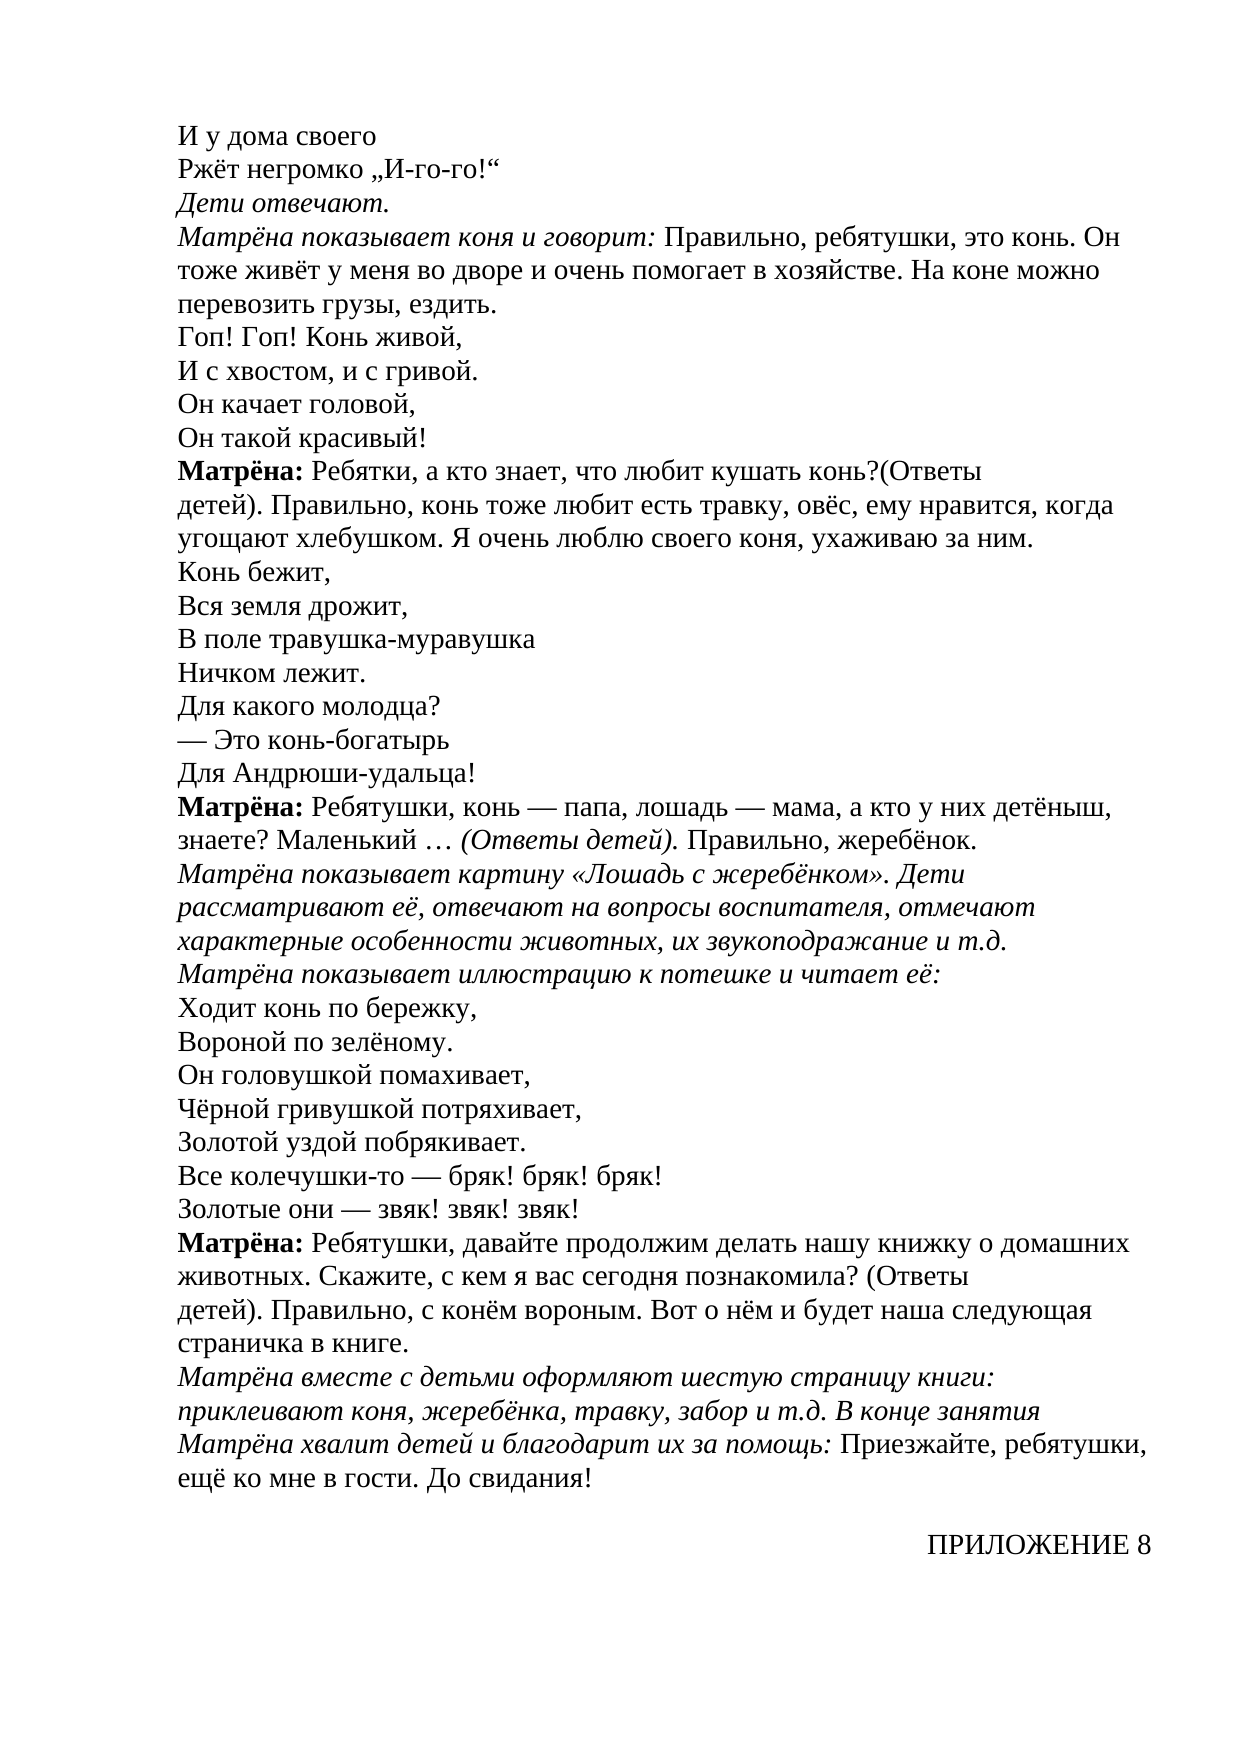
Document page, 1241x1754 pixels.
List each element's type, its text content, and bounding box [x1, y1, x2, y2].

text Ржёт негромко „И-го-го!“ [177, 152, 1152, 185]
text Вороной по зелёному. [177, 1024, 1152, 1057]
text Дети отвечают. [177, 185, 1152, 219]
text Ходит конь по бережку, [177, 990, 1152, 1024]
text Для Андрюши-удальца! [177, 755, 1152, 789]
text Гоп! Гоп! Конь живой, [177, 319, 1152, 353]
text В поле травушка-муравушка [177, 621, 1152, 655]
text Матрёна: Ребятки, а кто знает, что любит кушать конь?(Ответы детей). Правильно, конь тоже любит есть травку, овёс, ему нравится, когда угощают хлебушком. Я очень люблю своего коня, ухаживаю за ним. [177, 453, 1152, 554]
text Для какого молодца? [177, 688, 1152, 722]
text — Это конь-богатырь [177, 722, 1152, 755]
text Чёрной гривушкой потряхивает, [177, 1091, 1152, 1124]
text Золотой уздой побрякивает. [177, 1124, 1152, 1158]
text Все колечушки-то — бряк! бряк! бряк! [177, 1158, 1152, 1191]
text Ничком лежит. [177, 655, 1152, 688]
text ПРИЛОЖЕНИЕ 8 [177, 1527, 1152, 1560]
text И у дома своего [177, 118, 1152, 152]
text Матрёна: Ребятушки, давайте продолжим делать нашу книжку о домашних животных. Скажите, с кем я вас сегодня познакомила? (Ответы детей). Правильно, с конём вороным. Вот о нём и будет наша следующая страничка в книге. [177, 1225, 1152, 1359]
text Он качает головой, [177, 386, 1152, 420]
text Матрёна показывает картину «Лошадь с жеребёнком». Дети рассматривают её, отвечают на вопросы воспитателя, отмечают характерные особенности животных, их звукоподражание и т.д. [177, 856, 1152, 957]
text Матрёна показывает иллюстрацию к потешке и читает её: [177, 957, 1152, 990]
text Он такой красивый! [177, 420, 1152, 453]
text Конь бежит, [177, 554, 1152, 588]
text Вся земля дрожит, [177, 588, 1152, 621]
text Матрёна: Ребятушки, конь — папа, лошадь — мама, а кто у них детёныш, знаете? Маленький … (Ответы детей). Правильно, жеребёнок. [177, 789, 1152, 856]
text Он головушкой помахивает, [177, 1057, 1152, 1091]
text И с хвостом, и с гривой. [177, 353, 1152, 386]
text Золотые они — звяк! звяк! звяк! [177, 1191, 1152, 1225]
text Матрёна вместе с детьми оформляют шестую страницу книги: приклеивают коня, жеребёнка, травку, забор и т.д. В конце занятия Матрёна хвалит детей и благодарит их за помощь: Приезжайте, ребятушки, ещё ко мне в гости. До свидания! [177, 1359, 1152, 1493]
text Матрёна показывает коня и говорит: Правильно, ребятушки, это конь. Он тоже живёт у меня во дворе и очень помогает в хозяйстве. На коне можно перевозить грузы, ездить. [177, 219, 1152, 319]
